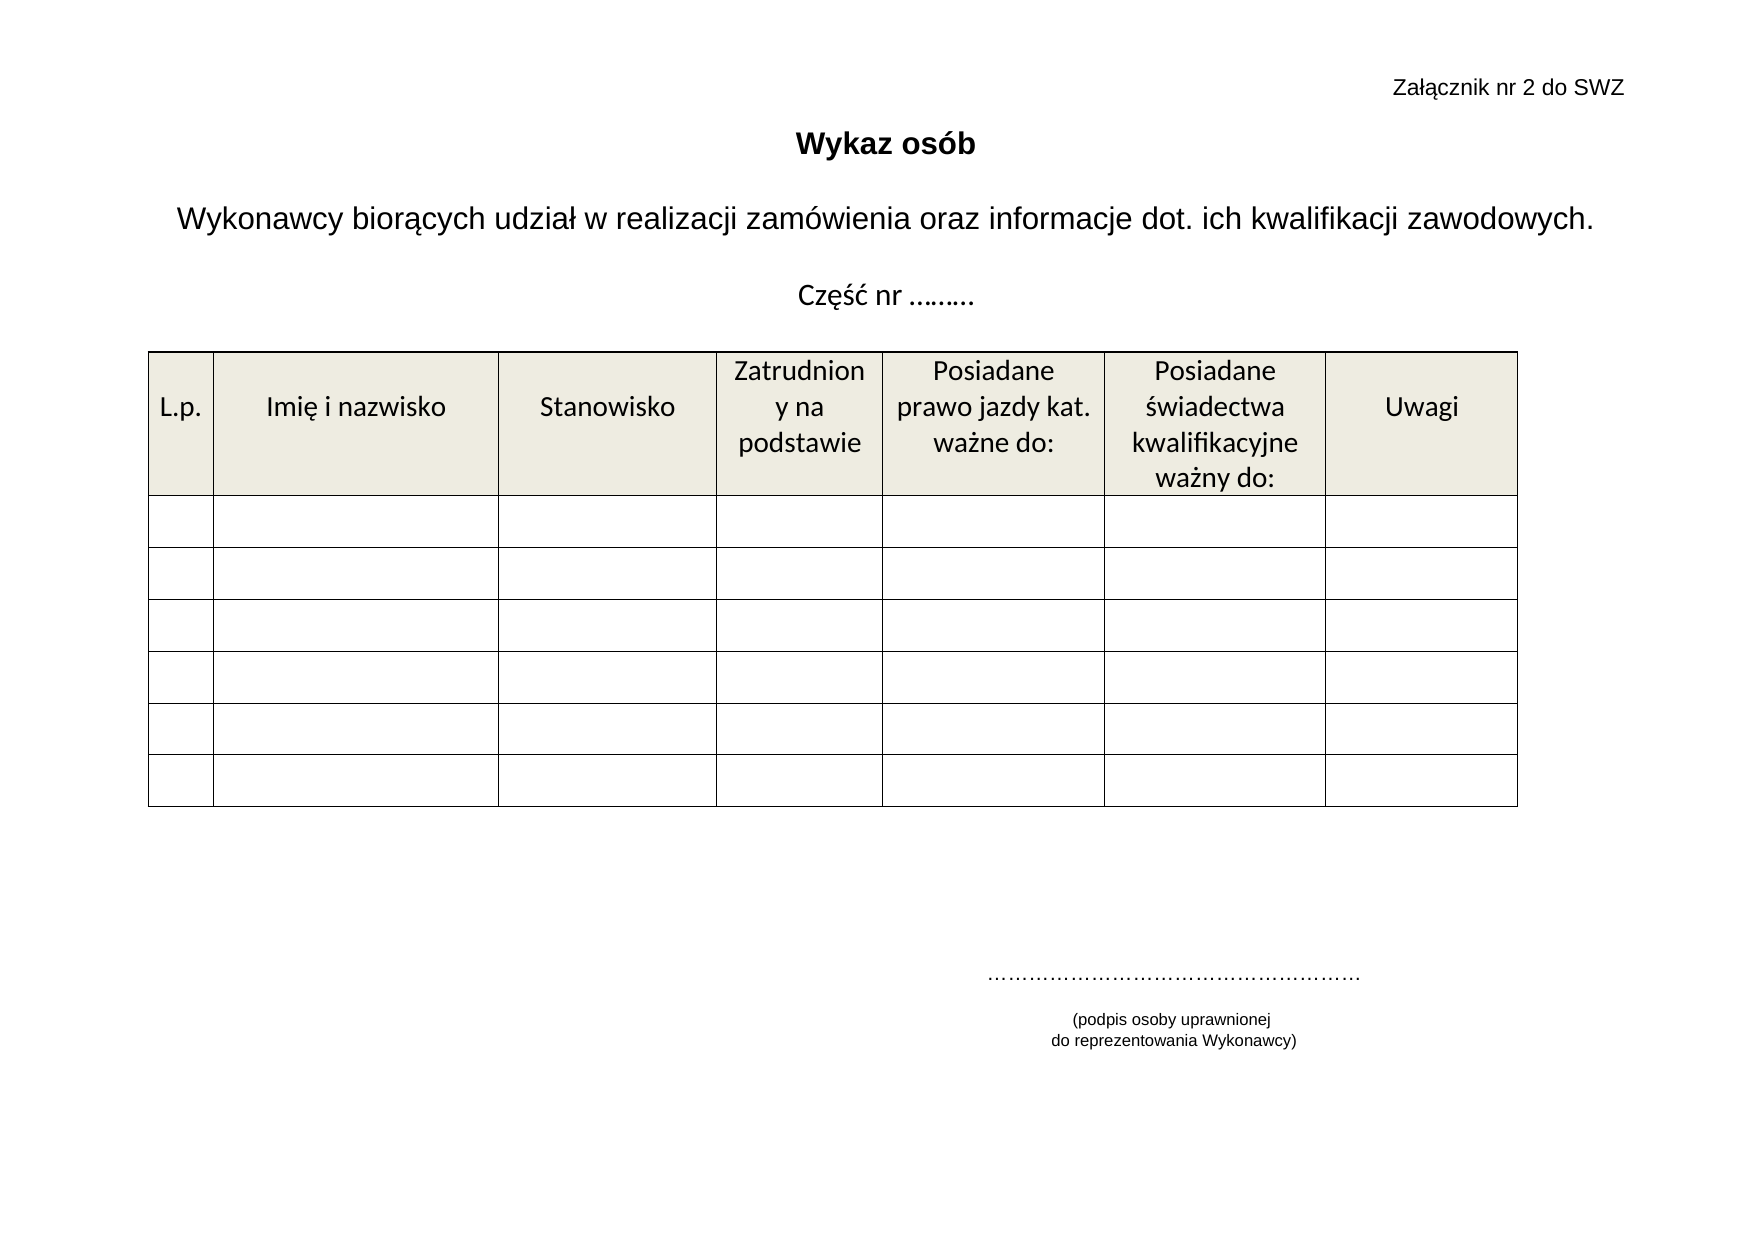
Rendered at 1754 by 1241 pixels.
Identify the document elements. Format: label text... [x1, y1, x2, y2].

table_cell [1326, 496, 1517, 547]
table_header Imię i nazwisko [214, 353, 498, 495]
table_cell [1326, 548, 1517, 599]
table_cell [883, 548, 1104, 599]
table_cell [149, 548, 213, 599]
table_cell [214, 600, 498, 651]
table_cell [149, 755, 213, 806]
table_cell [214, 755, 498, 806]
table_cell [717, 652, 882, 702]
table_cell [499, 652, 716, 702]
table_cell [1105, 755, 1325, 806]
text ……………………………………………… [650, 961, 1624, 985]
table_cell [883, 600, 1104, 651]
table_cell [883, 652, 1104, 702]
text Część nr ……… [148, 275, 1624, 313]
table_header Posiadane prawo jazdy kat. ważne do: [883, 353, 1104, 495]
table_cell [214, 704, 498, 754]
table_cell [1326, 704, 1517, 754]
table_cell [499, 704, 716, 754]
table_cell [883, 496, 1104, 547]
table_cell [883, 704, 1104, 754]
table_cell [499, 600, 716, 651]
table_cell [149, 600, 213, 651]
table_cell [1105, 496, 1325, 547]
table_cell [214, 496, 498, 547]
table_cell [499, 496, 716, 547]
table_header Stanowisko [499, 353, 716, 495]
table_cell [717, 548, 882, 599]
text Załącznik nr 2 do SWZ [148, 74, 1624, 100]
table_cell [1105, 652, 1325, 702]
table_header Uwagi [1326, 353, 1517, 495]
table_cell [717, 755, 882, 806]
table_cell [717, 704, 882, 754]
table_cell [1326, 600, 1517, 651]
table_cell [1105, 548, 1325, 599]
table_cell [1326, 755, 1517, 806]
table_cell [1105, 600, 1325, 651]
table_header Posiadane świadectwa kwalifikacyjne ważny do: [1105, 353, 1325, 495]
table_cell [1326, 652, 1517, 702]
table_cell [499, 755, 716, 806]
table_header Zatrudniony na podstawie [717, 353, 882, 495]
table_cell [214, 548, 498, 599]
table_cell [1105, 704, 1325, 754]
table_cell [149, 652, 213, 702]
table_cell [214, 652, 498, 702]
text Wykaz osób Wykonawcy biorących udział w realizacji zamówienia oraz informacje dot. ich kwalifikacji zawodowych. [148, 125, 1624, 237]
table_cell [717, 496, 882, 547]
table_cell [149, 496, 213, 547]
table_cell [499, 548, 716, 599]
table_header L.p. [149, 353, 213, 495]
table_cell [149, 704, 213, 754]
text (podpis osoby uprawnionej do reprezentowania Wykonawcy) [723, 1009, 1624, 1050]
table_cell [717, 600, 882, 651]
table_cell [883, 755, 1104, 806]
